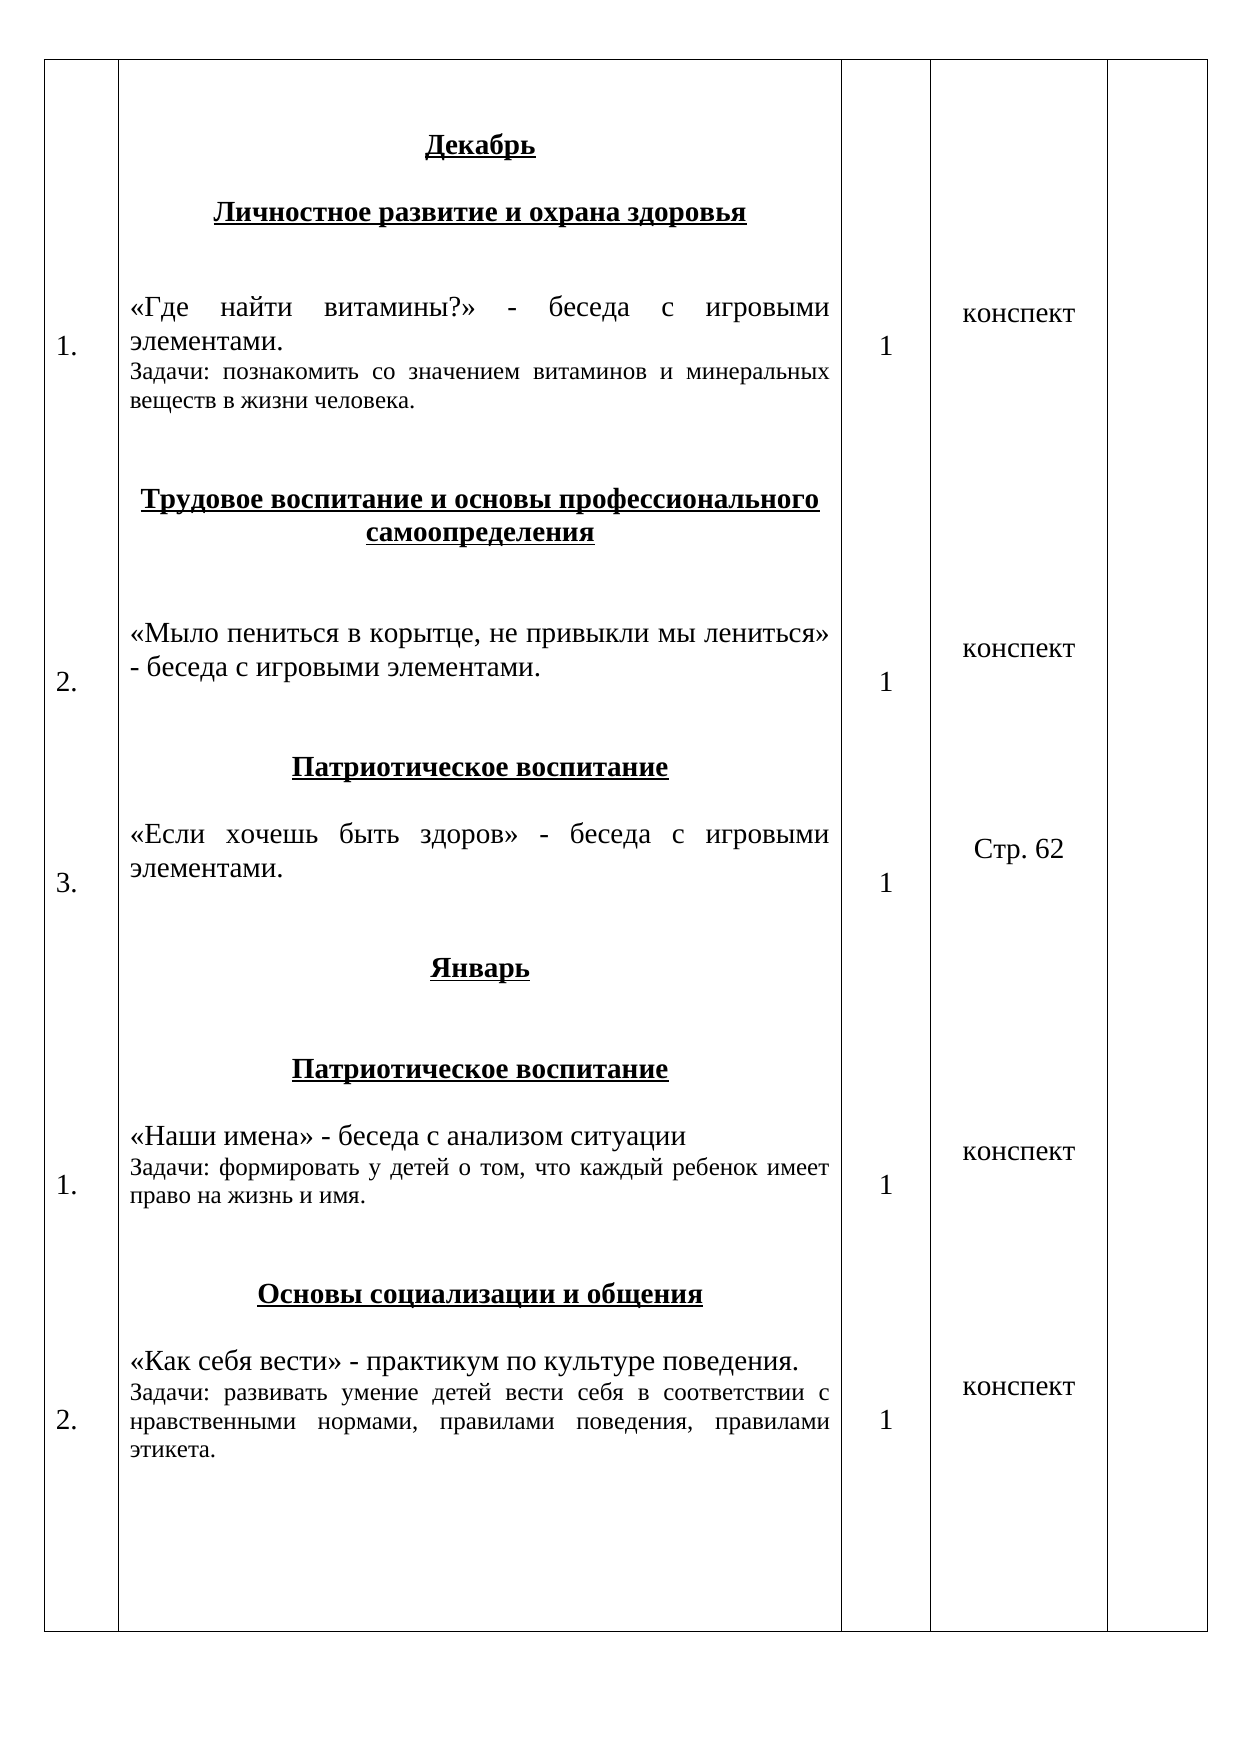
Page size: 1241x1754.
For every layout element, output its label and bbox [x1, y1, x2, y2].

table_cell [842, 60, 930, 1631]
table_cell [931, 60, 1107, 1631]
table_cell [1108, 60, 1207, 1631]
table_cell [45, 60, 118, 1631]
table_cell [119, 60, 841, 1631]
